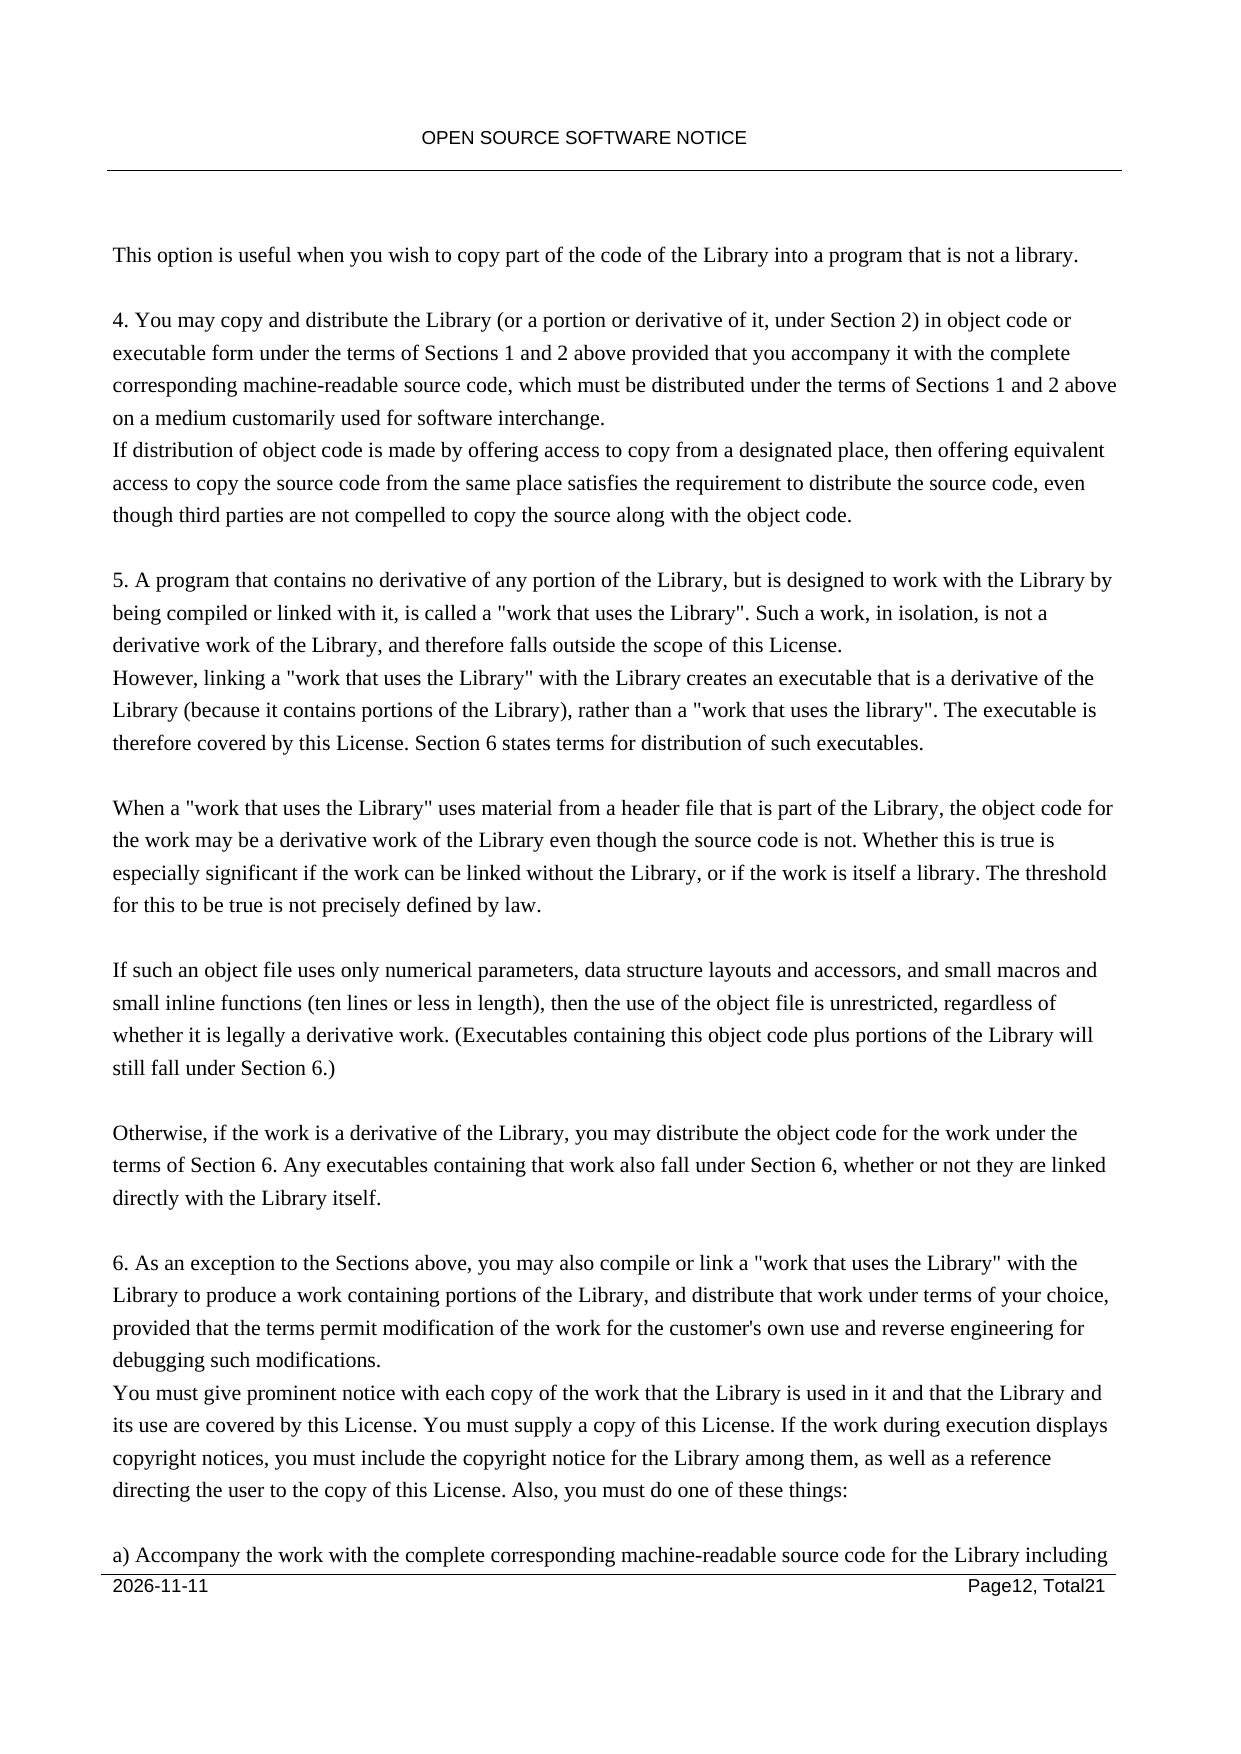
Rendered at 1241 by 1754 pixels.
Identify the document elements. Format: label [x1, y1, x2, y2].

text [112, 206, 1128, 1571]
